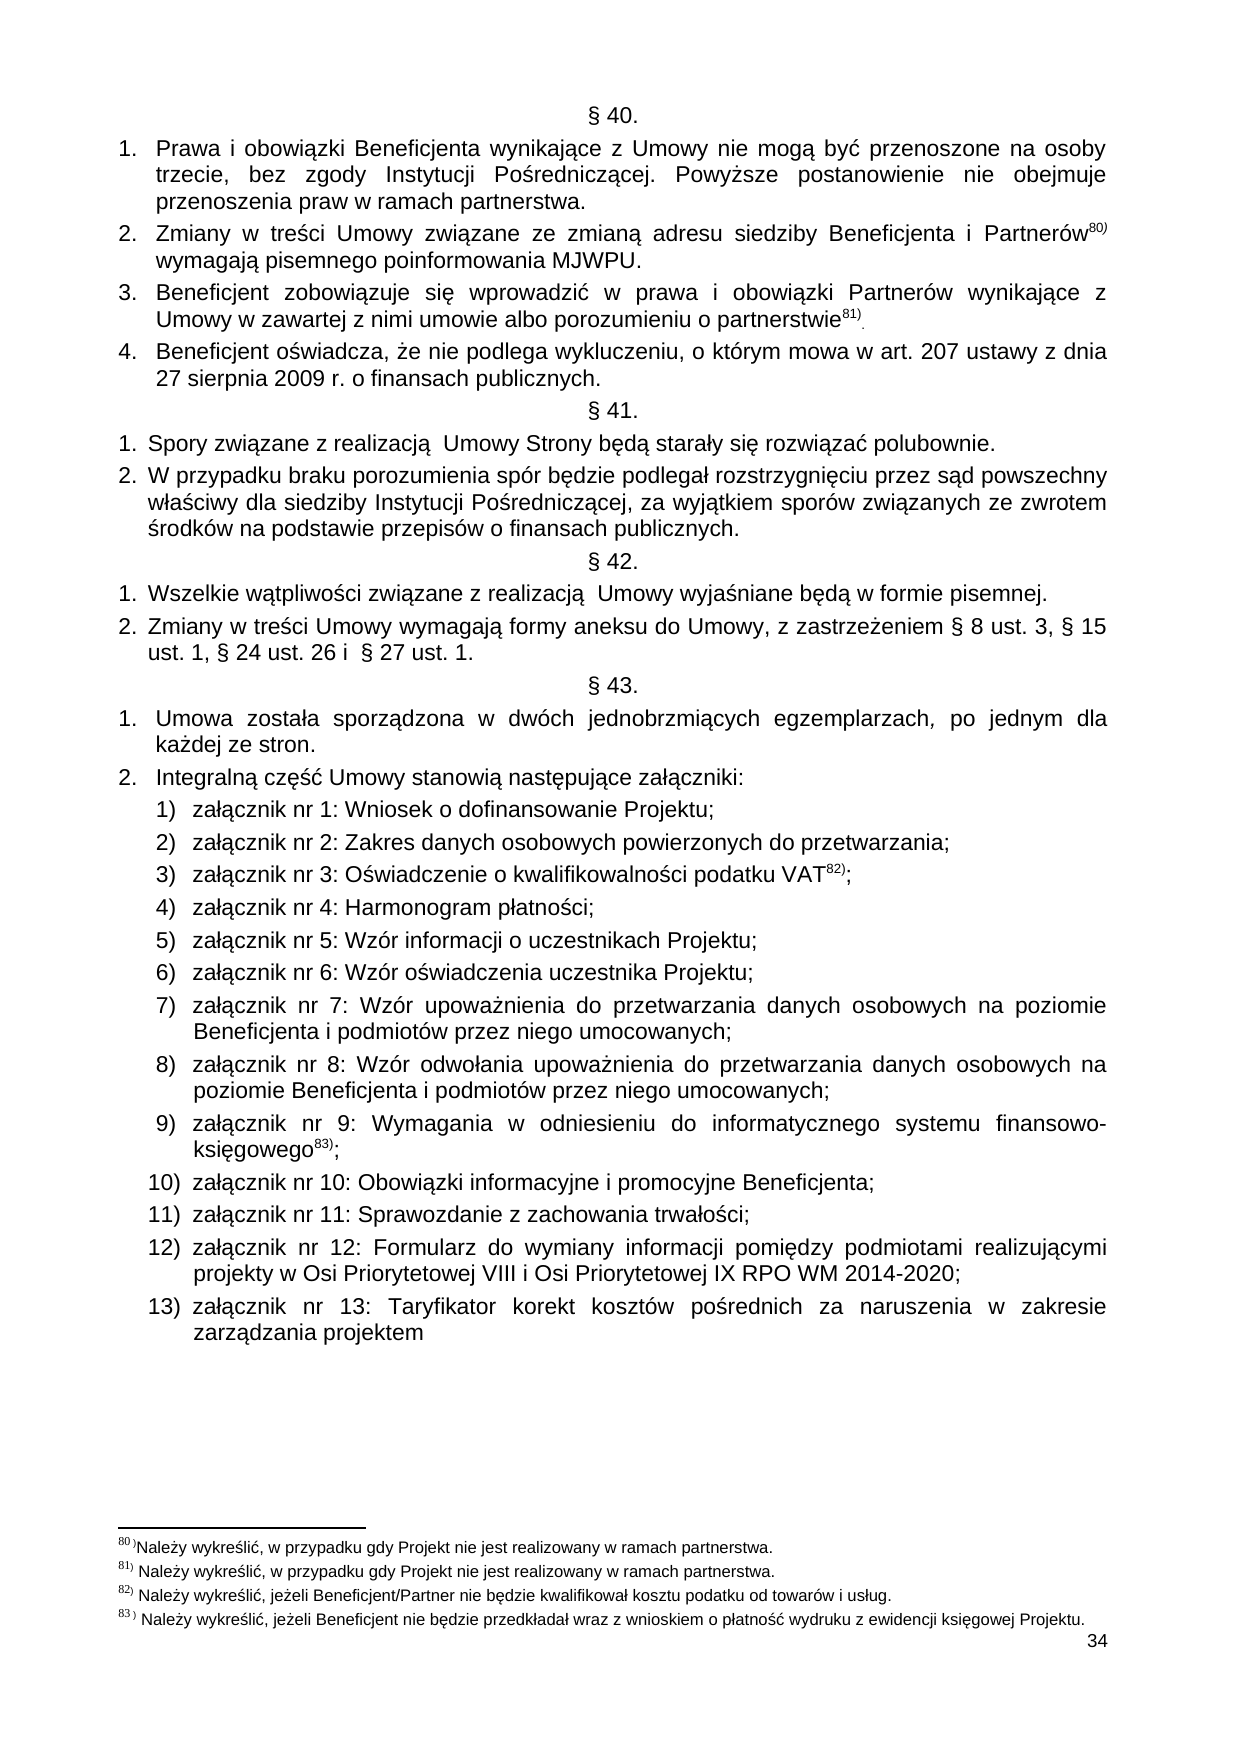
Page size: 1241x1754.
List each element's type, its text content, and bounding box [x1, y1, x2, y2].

list załącznik nr 4: Harmonogram płatności; [156, 894, 1107, 920]
list W przypadku braku porozumienia spór będzie podlegał rozstrzygnięciu przez sąd powszechny właściwy dla siedziby Instytucji Pośredniczącej, za wyjątkiem sporów związanych ze zwrotem środków na podstawie przepisów o finansach publicznych. [118, 462, 1107, 542]
list załącznik nr 7: Wzór upoważnienia do przetwarzania danych osobowych na poziomie Beneficjenta i podmiotów przez niego umocowanych; [156, 992, 1107, 1044]
list Zmiany w treści Umowy związane ze zmianą adresu siedziby Beneficjenta i Partnerów) wymagają pisemnego poinformowania MJWPU. [118, 220, 1107, 273]
subtitle § 42. [118, 548, 1107, 574]
list załącznik nr 11: Sprawozdanie z zachowania trwałości; [148, 1201, 1107, 1228]
list Spory związane z realizacją Umowy Strony będą starały się rozwiązać polubownie. [118, 430, 1107, 456]
list Prawa i obowiązki Beneficjenta wynikające z Umowy nie mogą być przenoszone na osoby trzecie, bez zgody Instytucji Pośredniczącej. Powyższe postanowienie nie obejmuje przenoszenia praw w ramach partnerstwa. [118, 135, 1107, 214]
list Beneficjent oświadcza, że nie podlega wykluczeniu, o którym mowa w art. 207 ustawy z dnia 27 sierpnia 2009 r. o finansach publicznych. [118, 338, 1107, 391]
list załącznik nr 3: Oświadczenie o kwalifikowalności podatku VAT); [156, 861, 1107, 888]
list załącznik nr 9: Wymagania w odniesieniu do informatycznego systemu finansowo-księgowego); [156, 1110, 1107, 1162]
list załącznik nr 2: Zakres danych osobowych powierzonych do przetwarzania; [156, 829, 1107, 855]
list załącznik nr 10: Obowiązki informacyjne i promocyjne Beneficjenta; [148, 1169, 1107, 1195]
list Umowa została sporządzona w dwóch jednobrzmiących egzemplarzach, po jednym dla każdej ze stron. [118, 704, 1107, 757]
list załącznik nr 6: Wzór oświadczenia uczestnika Projektu; [156, 959, 1107, 986]
list załącznik nr 12: Formularz do wymiany informacji pomiędzy podmiotami realizującymi projekty w Osi Priorytetowej VIII i Osi Priorytetowej IX RPO WM 2014-2020; [148, 1234, 1107, 1287]
list Beneficjent zobowiązuje się wprowadzić w prawa i obowiązki Partnerów wynikające z Umowy w zawartej z nimi umowie albo porozumieniu o partnerstwie). [118, 279, 1107, 332]
list załącznik nr 5: Wzór informacji o uczestnikach Projektu; [156, 927, 1107, 953]
subtitle § 41. [118, 397, 1107, 424]
list Integralną część Umowy stanowią następujące załączniki: [118, 763, 1107, 790]
subtitle § 40. [118, 102, 1107, 129]
list załącznik nr 13: Taryfikator korekt kosztów pośrednich za naruszenia w zakresie zarządzania projektem [148, 1293, 1107, 1346]
subtitle § 43. [118, 672, 1107, 698]
list Zmiany w treści Umowy wymagają formy aneksu do Umowy, z zastrzeżeniem § 8 ust. 3, § 15 ust. 1, § 24 ust. 26 i § 27 ust. 1. [118, 613, 1107, 666]
list Wszelkie wątpliwości związane z realizacją Umowy wyjaśniane będą w formie pisemnej. [118, 580, 1107, 607]
list załącznik nr 8: Wzór odwołania upoważnienia do przetwarzania danych osobowych na poziomie Beneficjenta i podmiotów przez niego umocowanych; [156, 1051, 1107, 1103]
list załącznik nr 1: Wniosek o dofinansowanie Projektu; [156, 796, 1107, 822]
